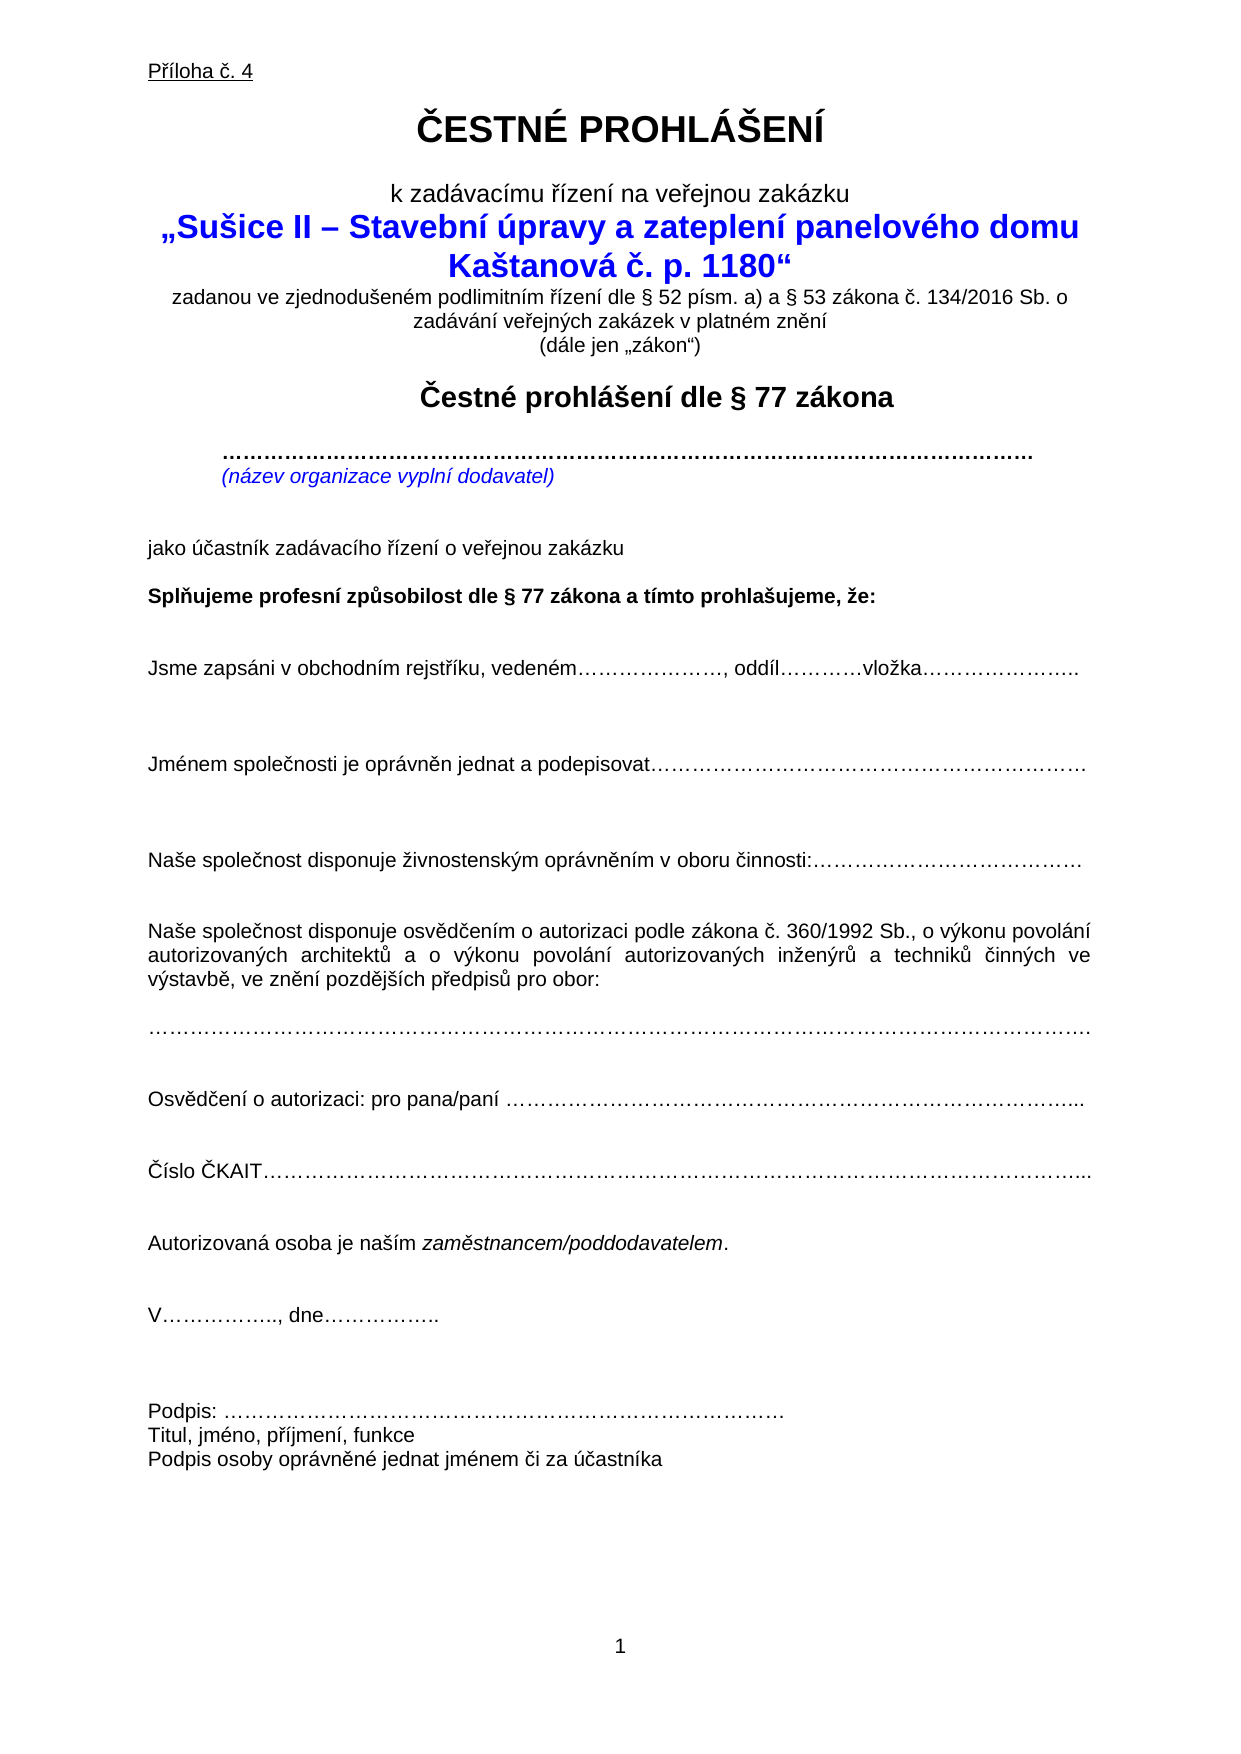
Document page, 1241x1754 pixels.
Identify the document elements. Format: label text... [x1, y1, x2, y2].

text Čestné prohlášení dle § 77 zákona [221, 380, 1092, 414]
text ………………………………………………………………………………………………………………………. [148, 1015, 1092, 1039]
text Podpis: ……………………………………………………………………… [148, 1398, 1092, 1422]
text Autorizovaná osoba je naším zaměstnancem/poddodavatelem. [148, 1231, 1092, 1255]
text Jménem společnosti je oprávněn jednat a podepisovat……………………………………………………… [148, 752, 1092, 776]
text Titul, jméno, příjmení, funkce [148, 1422, 1092, 1446]
text Osvědčení o autorizaci: pro pana/paní ………………………………………………………………………... [148, 1087, 1092, 1111]
text „Sušice II – Stavební úpravy a zateplení panelového domu Kaštanová č. p. 1180“ [148, 208, 1092, 284]
text Podpis osoby oprávněné jednat jménem či za účastníka [148, 1446, 1092, 1470]
text k zadávacímu řízení na veřejnou zakázku [148, 179, 1092, 208]
text Naše společnost disponuje živnostenským oprávněním v oboru činnosti:………………………………… [148, 847, 1092, 871]
text Splňujeme profesní způsobilost dle § 77 zákona a tímto prohlašujeme, že: [148, 584, 1092, 608]
text (dále jen „zákon“) [148, 332, 1092, 356]
text Naše společnost disponuje osvědčením o autorizaci podle zákona č. 360/1992 Sb., o výkonu povolání autorizovaných architektů a o výkonu povolání autorizovaných inženýrů a techniků činných ve výstavbě, ve znění pozdějších předpisů pro obor: [148, 919, 1092, 991]
text zadanou ve zjednodušeném podlimitním řízení dle § 52 písm. a) a § 53 zákona č. 134/2016 Sb. o zadávání veřejných zakázek v platném znění [148, 284, 1092, 332]
text ……………………………………………………………………………………………………… (název organizace vyplní dodavatel) [221, 440, 1092, 488]
text V…………….., dne…………….. [148, 1303, 1092, 1327]
text jako účastník zadávacího řízení o veřejnou zakázku [148, 536, 1092, 560]
subtitle Čestné prohlášení [148, 107, 1092, 150]
text Číslo ČKAIT………………………………………………………………………………………………………... [148, 1159, 1092, 1183]
text Jsme zapsáni v obchodním rejstříku, vedeném…………………, oddíl…………vložka………………….. [148, 656, 1092, 680]
text Příloha č. 4 [148, 59, 1092, 83]
